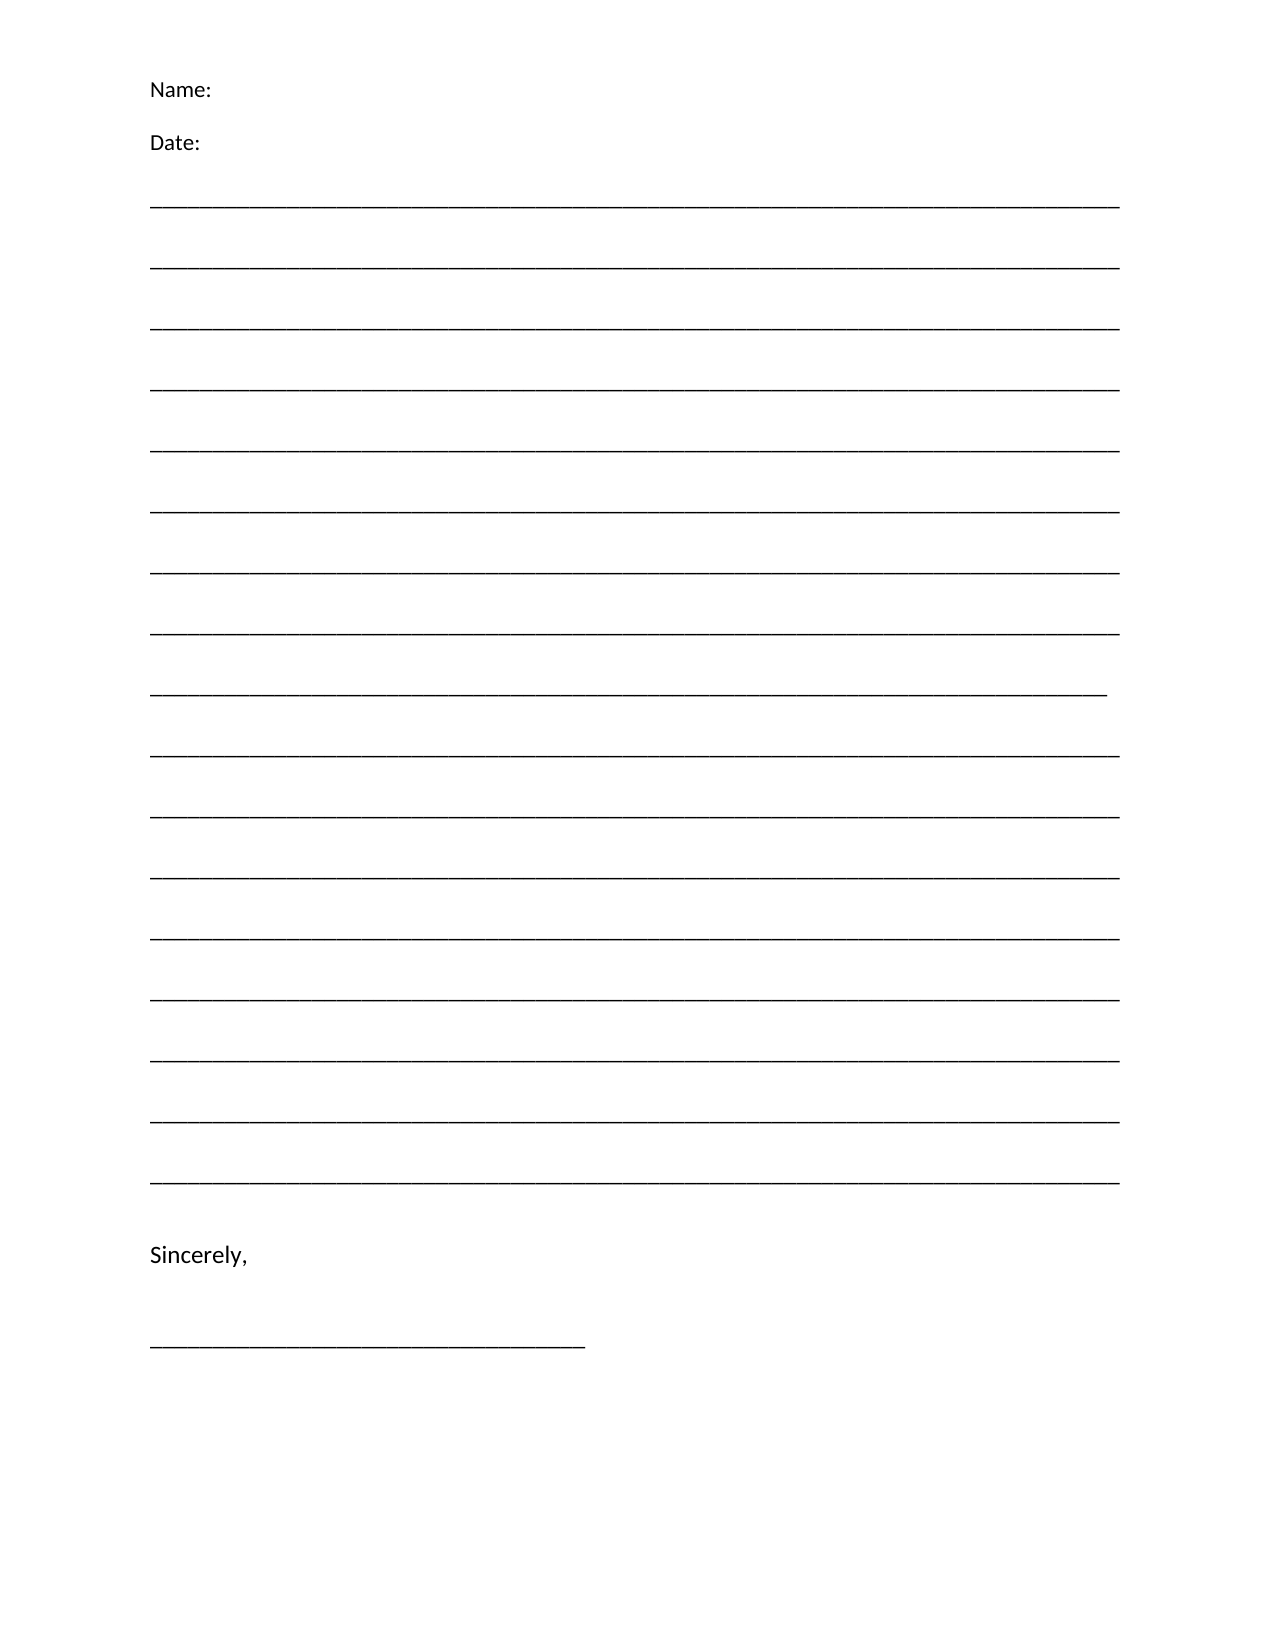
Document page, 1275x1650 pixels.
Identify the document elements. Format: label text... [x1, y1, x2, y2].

text Sincerely, [150, 1239, 1125, 1270]
text ___________________________________ [150, 1321, 1125, 1352]
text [150, 181, 1125, 1188]
